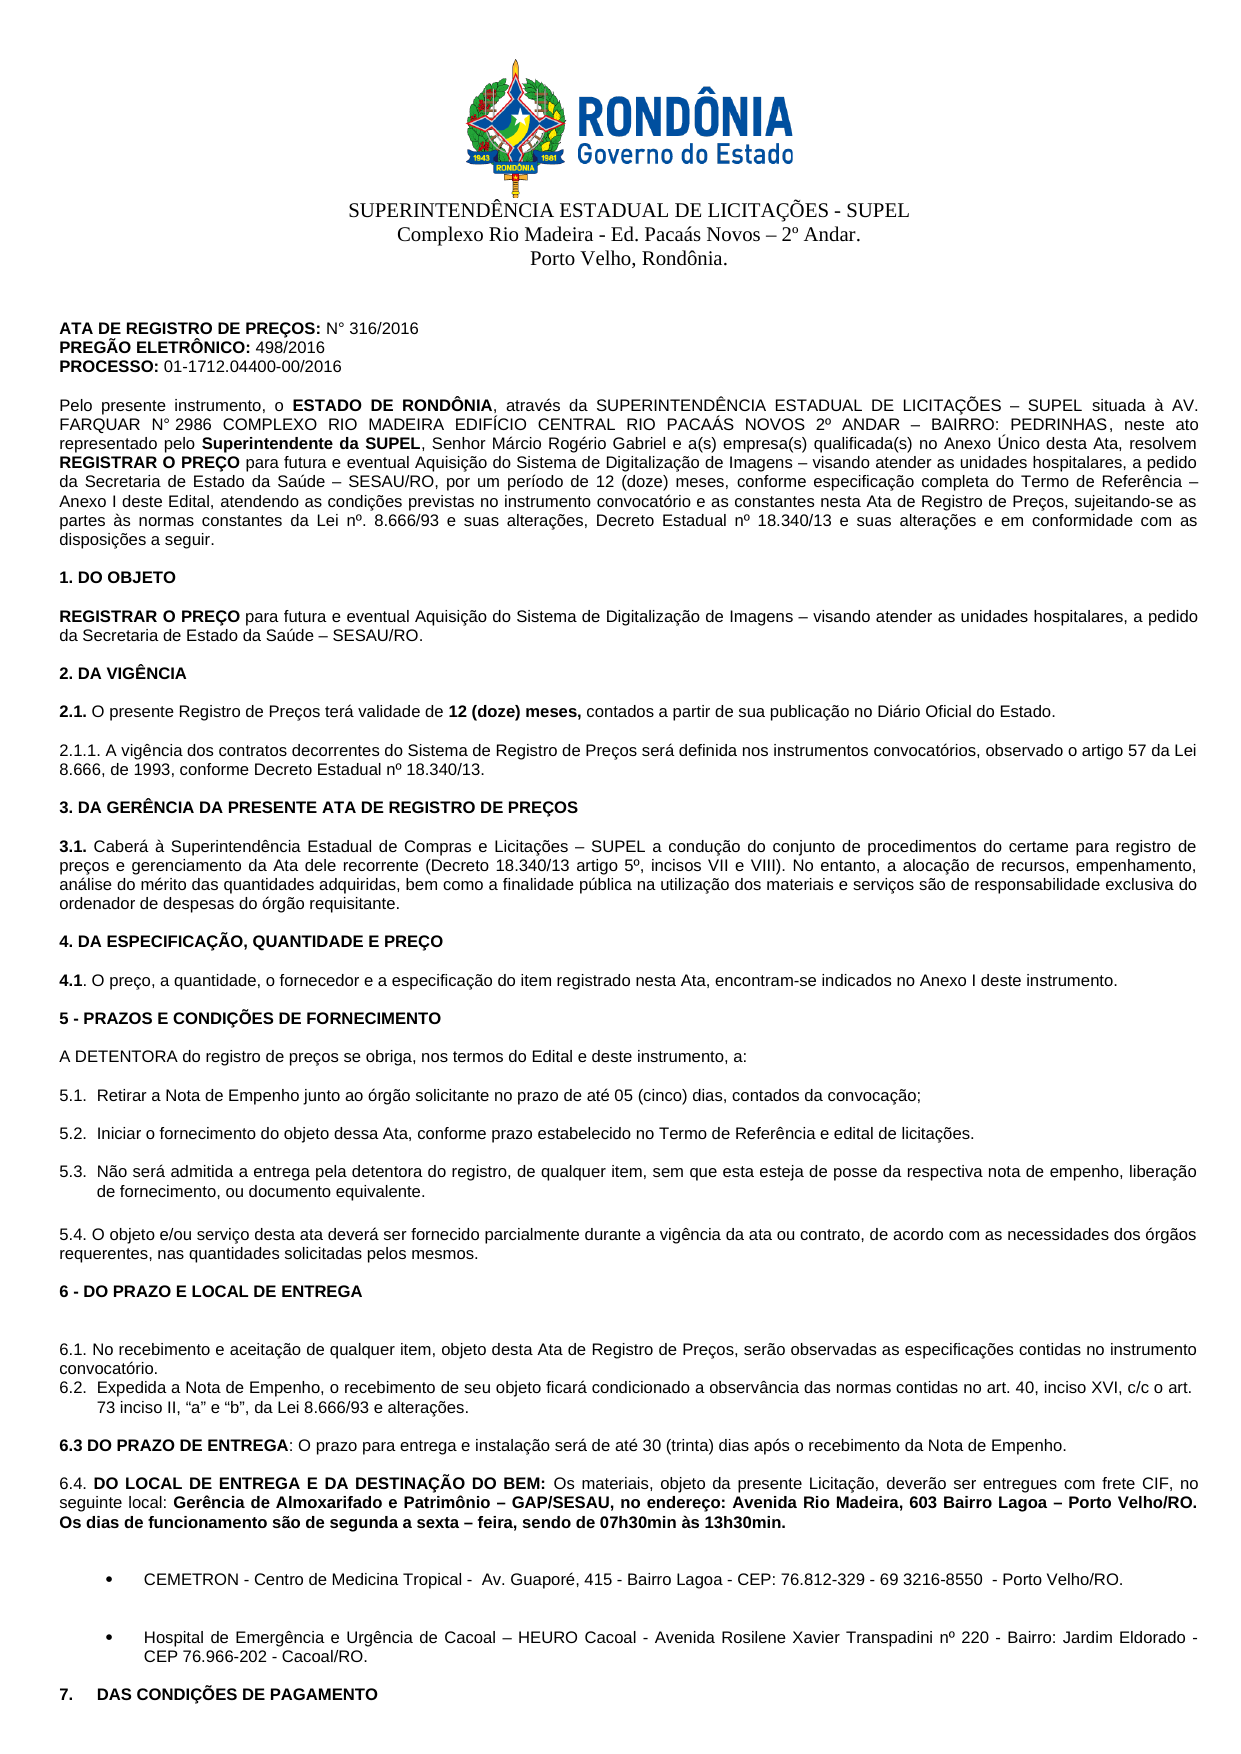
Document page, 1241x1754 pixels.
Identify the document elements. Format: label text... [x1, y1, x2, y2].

picture [465, 59, 793, 198]
text REGISTRAR O PREÇO para futura e eventual Aquisição do Sistema de Digitalização de Imagens – visando atender as unidades hospitalares, a pedido da Secretaria de Estado da Saúde – SESAU/RO. [59, 606, 1199, 645]
text 6.4. DO LOCAL DE ENTREGA E DA DESTINAÇÃO DO BEM: Os materiais, objeto da presente Licitação, deverão ser entregues com frete CIF, no seguinte local: Gerência de Almoxarifado e Patrimônio – GAP/SESAU, no endereço: Avenida Rio Madeira, 603 Bairro Lagoa – Porto Velho/RO. Os dias de funcionamento são de segunda a sexta – feira, sendo de 07h30min às 13h30min. [59, 1474, 1199, 1532]
text 4. DA ESPECIFICAÇÃO, QUANTIDADE E PREÇO [59, 932, 1199, 951]
text SUPERINTENDÊNCIA ESTADUAL DE LICITAÇÕES - SUPEL [59, 198, 1199, 222]
text 2.1. O presente Registro de Preços terá validade de 12 (doze) meses, contados a partir de sua publicação no Diário Oficial do Estado. [59, 702, 1199, 721]
text 6 - DO PRAZO E LOCAL DE ENTREGA [59, 1282, 1199, 1301]
text PREGÃO ELETRÔNICO: 498/2016 [59, 338, 1199, 357]
text A DETENTORA do registro de preços se obriga, nos termos do Edital e deste instrumento, a: [59, 1047, 1199, 1066]
list 6.3 DO PRAZO DE ENTREGA: O prazo para entrega e instalação será de até 30 (trinta) dias após o recebimento da Nota de Empenho. [59, 1436, 1199, 1455]
text Pelo presente instrumento, o ESTADO DE RONDÔNIA, através da SUPERINTENDÊNCIA ESTADUAL DE LICITAÇÕES – SUPEL situada à AV. FARQUAR N° 2986 COMPLEXO RIO MADEIRA EDIFÍCIO CENTRAL RIO PACAÁS NOVOS 2º ANDAR – BAIRRO: PEDRINHAS, neste ato representado pelo Superintendente da SUPEL, Senhor Márcio Rogério Gabriel e a(s) empresa(s) qualificada(s) no Anexo Único desta Ata, resolvem REGISTRAR O PREÇO para futura e eventual Aquisição do Sistema de Digitalização de Imagens – visando atender as unidades hospitalares, a pedido da Secretaria de Estado da Saúde – SESAU/RO, por um período de 12 (doze) meses, conforme especificação completa do Termo de Referência – Anexo I deste Edital, atendendo as condições previstas no instrumento convocatório e as constantes nesta Ata de Registro de Preços, sujeitando-se as partes às normas constantes da Lei nº. 8.666/93 e suas alterações, Decreto Estadual nº 18.340/13 e suas alterações e em conformidade com as disposições a seguir. [59, 396, 1199, 549]
text 3.1. Caberá à Superintendência Estadual de Compras e Licitações – SUPEL a condução do conjunto de procedimentos do certame para registro de preços e gerenciamento da Ata dele recorrente (Decreto 18.340/13 artigo 5º, incisos VII e VIII). No entanto, a alocação de recursos, empenhamento, análise do mérito das quantidades adquiridas, bem como a finalidade pública na utilização dos materiais e serviços são de responsabilidade exclusiva do ordenador de despesas do órgão requisitante. [59, 836, 1199, 913]
text 2. DA VIGÊNCIA [59, 664, 1199, 683]
text 2.1.1. A vigência dos contratos decorrentes do Sistema de Registro de Preços será definida nos instrumentos convocatórios, observado o artigo 57 da Lei 8.666, de 1993, conforme Decreto Estadual nº 18.340/13. [59, 741, 1199, 779]
text ATA DE REGISTRO DE PREÇOS: N° 316/2016 [59, 319, 1199, 338]
list Iniciar o fornecimento do objeto dessa Ata, conforme prazo estabelecido no Termo de Referência e edital de licitações. [59, 1124, 1199, 1143]
list Expedida a Nota de Empenho, o recebimento de seu objeto ficará condicionado a observância das normas contidas no art. 40, inciso XVI, c/c o art. 73 inciso II, “a” e “b”, da Lei 8.666/93 e alterações. [59, 1378, 1194, 1417]
list Hospital de Emergência e Urgência de Cacoal – HEURO Cacoal - Avenida Rosilene Xavier Transpadini nº 220 - Bairro: Jardim Eldorado - CEP 76.966-202 - Cacoal/RO. [106, 1628, 1199, 1666]
text 4.1. O preço, a quantidade, o fornecedor e a especificação do item registrado nesta Ata, encontram-se indicados no Anexo I deste instrumento. [59, 971, 1199, 990]
list Não será admitida a entrega pela detentora do registro, de qualquer item, sem que esta esteja de posse da respectiva nota de empenho, liberação de fornecimento, ou documento equivalente. [59, 1162, 1199, 1201]
text 5 - PRAZOS E CONDIÇÕES DE FORNECIMENTO [59, 1009, 1199, 1028]
text 5.4. O objeto e/ou serviço desta ata deverá ser fornecido parcialmente durante a vigência da ata ou contrato, de acordo com as necessidades dos órgãos requerentes, nas quantidades solicitadas pelos mesmos. [59, 1224, 1199, 1263]
text PROCESSO: 01-1712.04400-00/2016 [59, 357, 1199, 376]
text 3. DA GERÊNCIA DA PRESENTE ATA DE REGISTRO DE PREÇOS [59, 798, 1199, 817]
list CEMETRON - Centro de Medicina Tropical - Av. Guaporé, 415 - Bairro Lagoa - CEP: 76.812-329 - 69 3216-8550 - Porto Velho/RO. [106, 1570, 1199, 1589]
text Porto Velho, Rondônia. [59, 246, 1199, 270]
text 1. DO OBJETO [59, 568, 1199, 587]
list Retirar a Nota de Empenho junto ao órgão solicitante no prazo de até 05 (cinco) dias, contados da convocação; [59, 1086, 1199, 1105]
text 6.1. No recebimento e aceitação de qualquer item, objeto desta Ata de Registro de Preços, serão observadas as especificações contidas no instrumento convocatório. [59, 1340, 1199, 1378]
list DAS CONDIÇÕES DE PAGAMENTO [59, 1685, 1199, 1704]
text Complexo Rio Madeira - Ed. Pacaás Novos – 2º Andar. [59, 222, 1199, 246]
